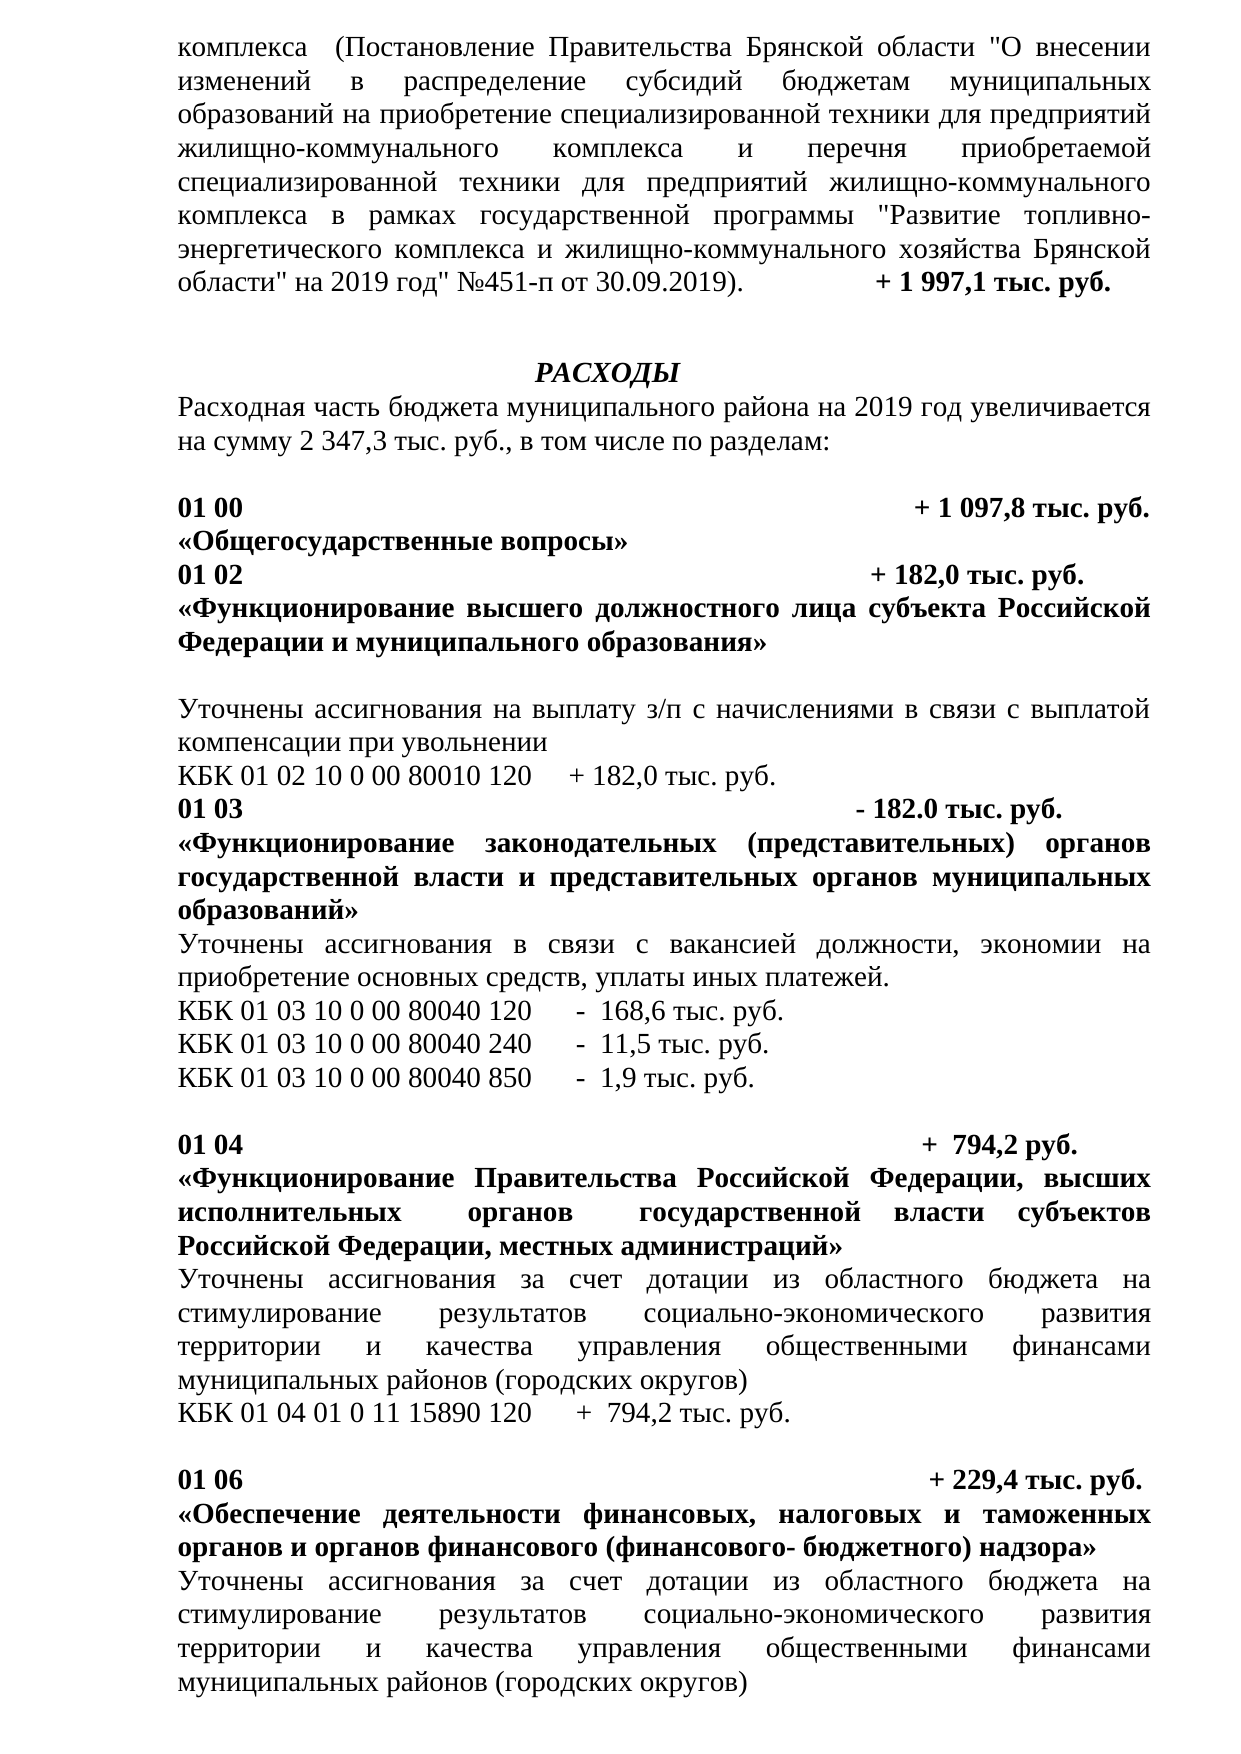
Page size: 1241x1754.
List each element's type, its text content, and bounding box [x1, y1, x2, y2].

text 01 06 + 229,4 тыс. руб. [177, 1462, 1152, 1496]
text КБК 01 03 10 0 00 80040 120 - 168,6 тыс. руб. [177, 993, 1152, 1026]
text «Обеспечение деятельности финансовых, налоговых и таможенных органов и органов финансового (финансового- бюджетного) надзора» [177, 1496, 1152, 1563]
text КБК 01 04 01 0 11 15890 120 + 794,2 тыс. руб. [177, 1395, 1152, 1429]
text Уточнены ассигнования в связи с вакансией должности, экономии на приобретение основных средств, уплаты иных платежей. [177, 926, 1152, 993]
text РАСХОДЫ [177, 356, 1152, 389]
text Расходная часть бюджета муниципального района на 2019 год увеличивается на сумму 2 347,3 тыс. руб., в том числе по разделам: [177, 389, 1152, 456]
text КБК 01 02 10 0 00 80010 120 + 182,0 тыс. руб. [177, 758, 1152, 792]
text «Функционирование законодательных (представительных) органов государственной власти и представительных органов муниципальных образований» [177, 825, 1152, 926]
text КБК 01 03 10 0 00 80040 850 - 1,9 тыс. руб. [177, 1060, 1152, 1093]
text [177, 29, 1152, 298]
text КБК 01 03 10 0 00 80040 240 - 11,5 тыс. руб. [177, 1026, 1152, 1060]
text 01 03 - 182.0 тыс. руб. [177, 792, 1152, 825]
text Уточнены ассигнования на выплату з/п с начислениями в связи с выплатой компенсации при увольнении [177, 691, 1152, 758]
text Уточнены ассигнования за счет дотации из областного бюджета на стимулирование результатов социально-экономического развития территории и качества управления общественными финансами муниципальных районов (городских округов) [177, 1261, 1152, 1395]
text 01 04 + 794,2 руб. [177, 1127, 1152, 1161]
text «Функционирование высшего должностного лица субъекта Российской Федерации и муниципального образования» [177, 590, 1152, 657]
text «Функционирование Правительства Российской Федерации, высших исполнительных органов государственной власти субъектов Российской Федерации, местных администраций» [177, 1161, 1152, 1261]
text 01 00 + 1 097,8 тыс. руб. [177, 490, 1152, 523]
text «Общегосударственные вопросы» [177, 523, 1152, 557]
text Уточнены ассигнования за счет дотации из областного бюджета на стимулирование результатов социально-экономического развития территории и качества управления общественными финансами муниципальных районов (городских округов) [177, 1563, 1152, 1697]
text 01 02 + 182,0 тыс. руб. [177, 557, 1152, 590]
